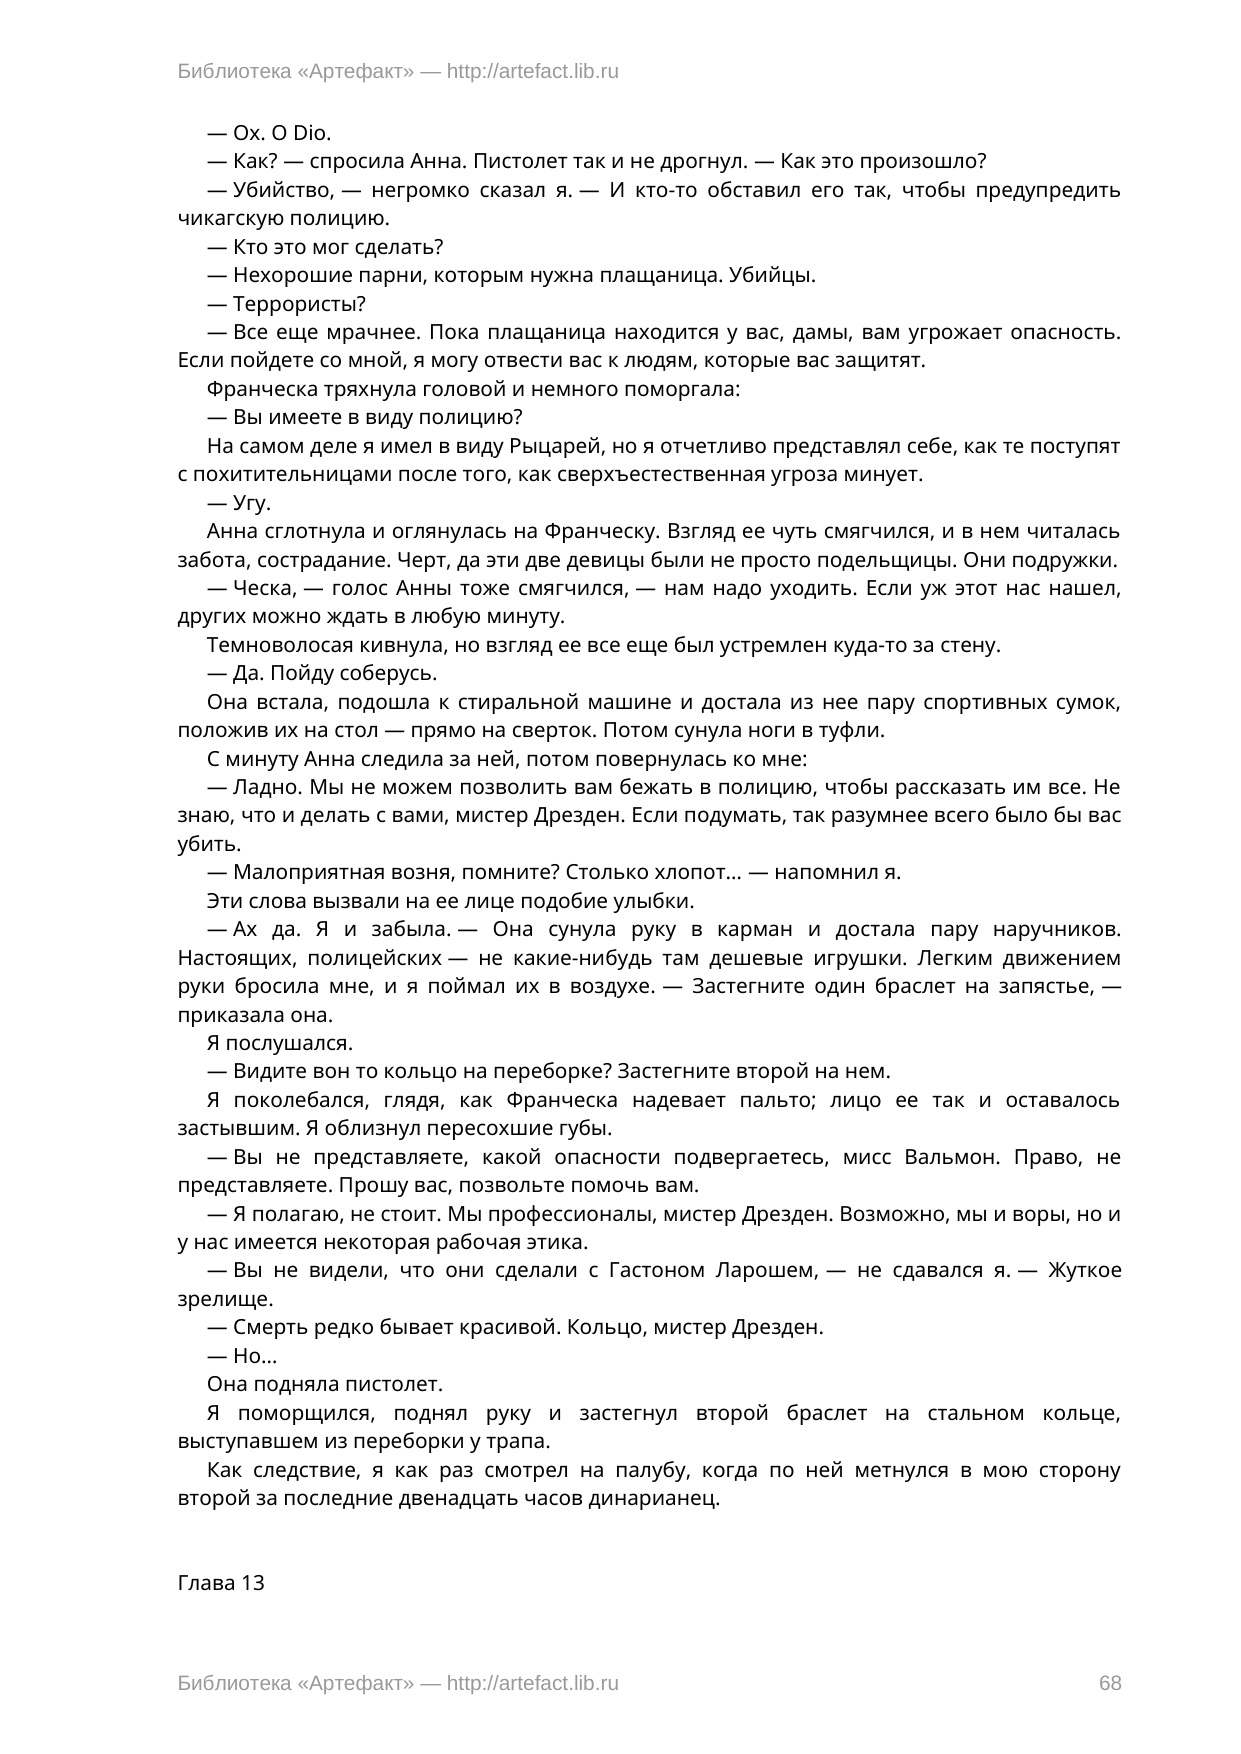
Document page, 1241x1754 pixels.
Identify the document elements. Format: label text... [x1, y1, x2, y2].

text — Да. Пойду соберусь. [177, 658, 1122, 687]
text — Ах да. Я и забыла. — Она сунула руку в карман и достала пару наручников. Настоящих, полицейских — не какие-нибудь там дешевые игрушки. Легким движением руки бросила мне, и я поймал их в воздухе. — Застегните один браслет на запястье, — приказала она. [177, 914, 1122, 1028]
text — Вы имеете в виду полицию? [177, 402, 1122, 431]
text Я поколебался, глядя, как Франческа надевает пальто; лицо ее так и оставалось застывшим. Я облизнул пересохшие губы. [177, 1085, 1122, 1142]
text Я послушался. [177, 1028, 1122, 1057]
text — Ческа, — голос Анны тоже смягчился, — нам надо уходить. Если уж этот нас нашел, других можно ждать в любую минуту. [177, 573, 1122, 630]
text Темноволосая кивнула, но взгляд ее все еще был устремлен куда-то за стену. [177, 630, 1122, 658]
text — Все еще мрачнее. Пока плащаница находится у вас, дамы, вам угрожает опасность. Если пойдете со мной, я могу отвести вас к людям, которые вас защитят. [177, 317, 1122, 374]
text Франческа тряхнула головой и немного поморгала: [177, 374, 1122, 402]
text — Как? — спросила Анна. Пистолет так и не дрогнул. — Как это произошло? [177, 147, 1122, 175]
text — Кто это мог сделать? [177, 232, 1122, 260]
text — Видите вон то кольцо на переборке? Застегните второй на нем. [177, 1057, 1122, 1085]
text — Ох. О Dio. [177, 118, 1122, 147]
text Она подняла пистолет. [177, 1369, 1122, 1398]
text — Угу. [177, 488, 1122, 516]
text — Нехорошие парни, которым нужна плащаница. Убийцы. [177, 260, 1122, 289]
text С минуту Анна следила за ней, потом повернулась ко мне: [177, 744, 1122, 772]
text На самом деле я имел в виду Рыцарей, но я отчетливо представлял себе, как те поступят с похитительницами после того, как сверхъестественная угроза минует. [177, 431, 1122, 488]
text Она встала, подошла к стиральной машине и достала из нее пару спортивных сумок, положив их на стол — прямо на сверток. Потом сунула ноги в туфли. [177, 687, 1122, 744]
text — Ладно. Мы не можем позволить вам бежать в полицию, чтобы рассказать им все. Не знаю, что и делать с вами, мистер Дрезден. Если подумать, так разумнее всего было бы вас убить. [177, 772, 1122, 857]
text — Но… [177, 1341, 1122, 1369]
text — Вы не видели, что они сделали с Гастоном Ларошем, — не сдавался я. — Жуткое зрелище. [177, 1256, 1122, 1312]
text — Малоприятная возня, помните? Столько хлопот… — напомнил я. [177, 857, 1122, 886]
text — Убийство, — негромко сказал я. — И кто-то обставил его так, чтобы предупредить чикагскую полицию. [177, 175, 1122, 232]
text Анна сглотнула и оглянулась на Франческу. Взгляд ее чуть смягчился, и в нем читалась забота, сострадание. Черт, да эти две девицы были не просто подельщицы. Они подружки. [177, 516, 1122, 573]
text — Смерть редко бывает красивой. Кольцо, мистер Дрезден. [177, 1312, 1122, 1341]
text Как следствие, я как раз смотрел на палубу, когда по ней метнулся в мою сторону второй за последние двенадцать часов динарианец. [177, 1455, 1122, 1512]
subtitle Глава 13 [177, 1568, 1122, 1597]
text Я поморщился, поднял руку и застегнул второй браслет на стальном кольце, выступавшем из переборки у трапа. [177, 1398, 1122, 1455]
text — Вы не представляете, какой опасности подвергаетесь, мисс Вальмон. Право, не представляете. Прошу вас, позвольте помочь вам. [177, 1142, 1122, 1199]
text — Террористы? [177, 289, 1122, 317]
text Эти слова вызвали на ее лице подобие улыбки. [177, 886, 1122, 914]
text — Я полагаю, не стоит. Мы профессионалы, мистер Дрезден. Возможно, мы и воры, но и у нас имеется некоторая рабочая этика. [177, 1199, 1122, 1256]
